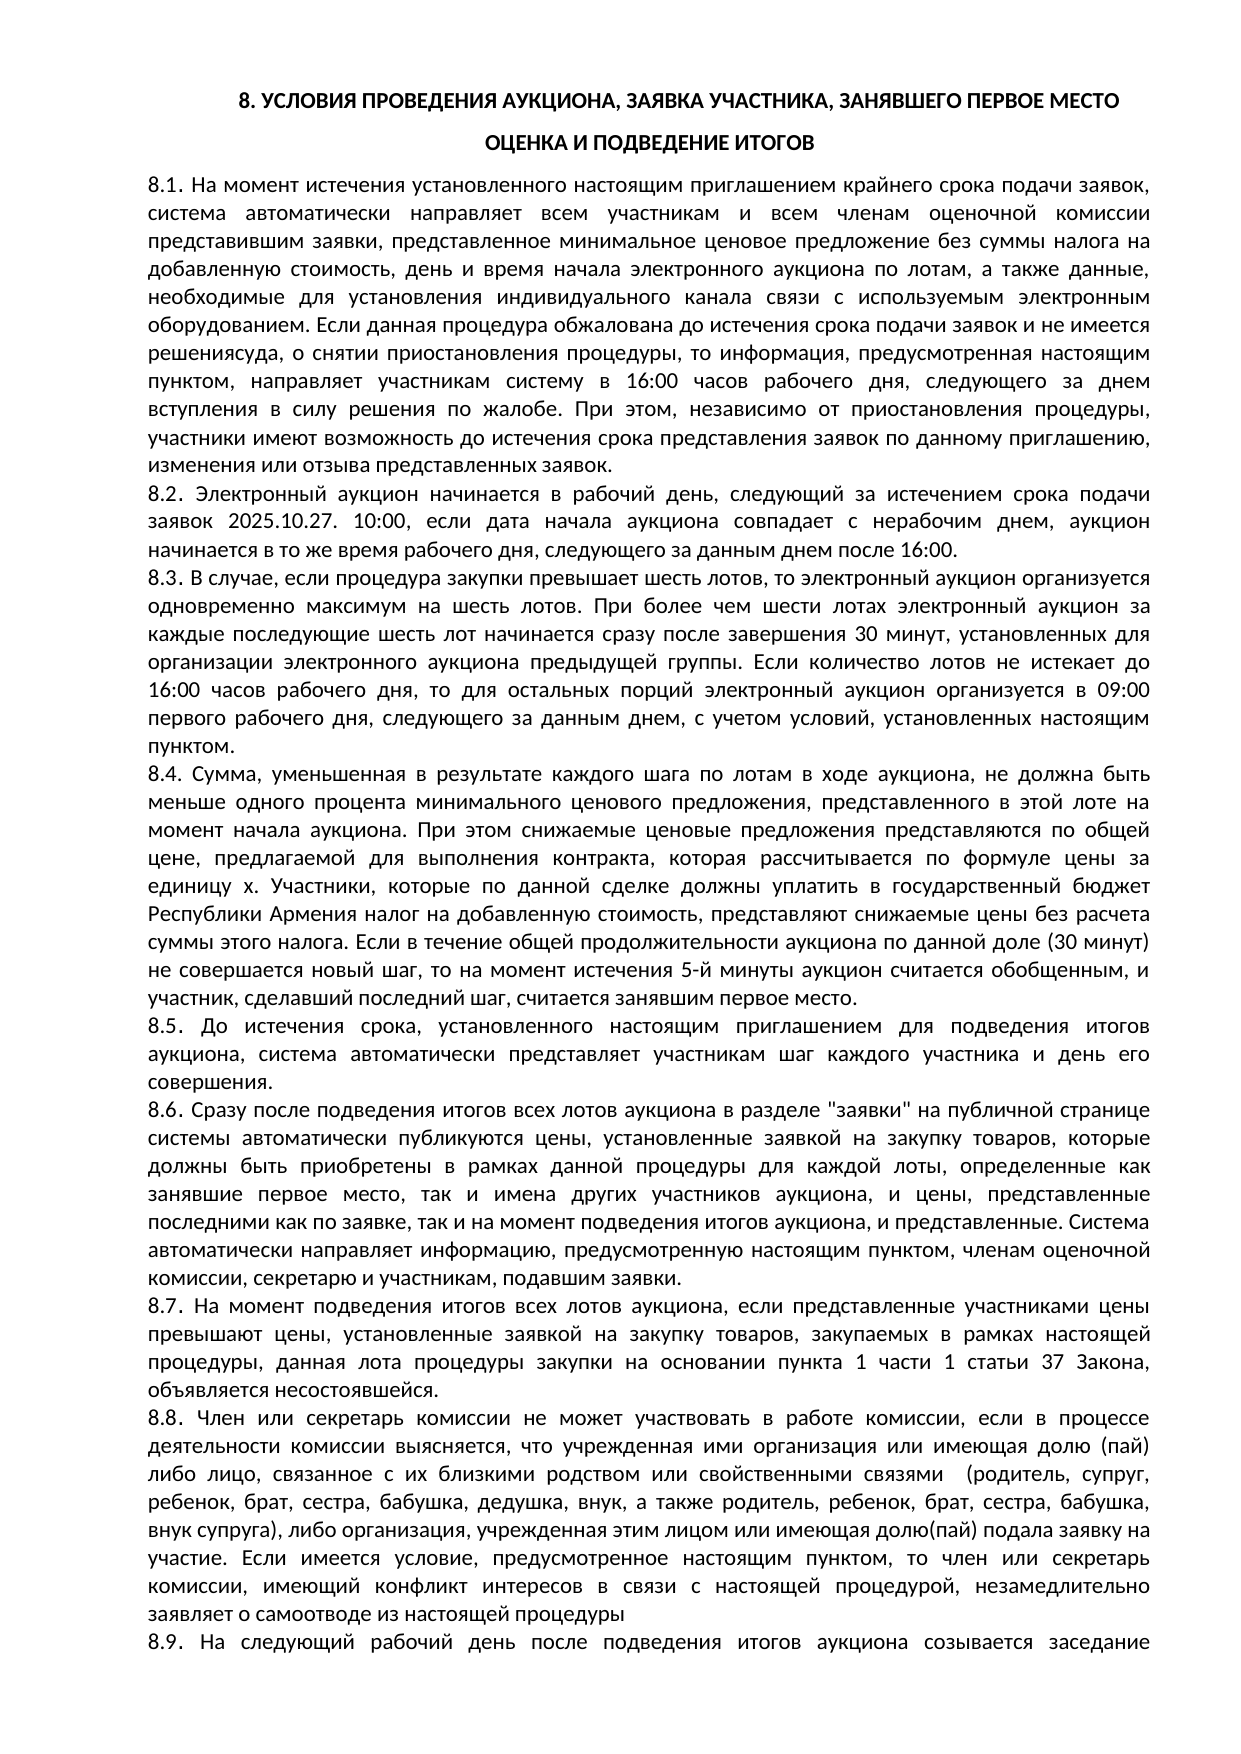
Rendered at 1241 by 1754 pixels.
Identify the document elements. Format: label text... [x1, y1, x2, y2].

text 8.2․ Электронный аукцион начинается в рабочий день, следующий за истечением срока подачи заявок 2025.10.27. 10:00 , если дата начала аукциона совпадает с нерабочим днем, аукцион начинается в то же время рабочего дня, следующего за данным днем после 16:00. [148, 479, 1152, 563]
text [148, 1627, 1152, 1656]
text 8.5․ До истечения срока, установленного настоящим приглашением для подведения итогов аукциона, система автоматически представляет участникам шаг каждого участника и день его совершения. [148, 1011, 1152, 1095]
text 8.4. Сумма, уменьшенная в результате каждого шага по лотам в ходе аукциона, не должна быть меньше одного процента минимального ценового предложения, представленного в этой лоте на момент начала аукциона. При этом снижаемые ценовые предложения представляются по общей цене, предлагаемой для выполнения контракта, которая рассчитывается по формуле цены за единицу x. Участники, которые по данной сделке должны уплатить в государственный бюджет Республики Армения налог на добавленную стоимость, представляют снижаемые цены без расчета суммы этого налога. Если в течение общей продолжительности аукциона по данной доле (30 минут) не совершается новый шаг, то на момент истечения 5-й минуты аукцион считается обобщенным, и участник, сделавший последний шаг, считается занявшим первое место. [148, 759, 1152, 1011]
text 8. УСЛОВИЯ ПРОВЕДЕНИЯ АУКЦИОНА, ЗАЯВКА УЧАСТНИКА, ЗАНЯВШЕГО ПЕРВОЕ МЕСТО ОЦЕНКА И ПОДВЕДЕНИЕ ИТОГОВ [148, 86, 1152, 156]
text 8.6․ Сразу после подведения итогов всех лотов аукциона в разделе "заявки" на публичной странице системы автоматически публикуются цены, установленные заявкой на закупку товаров, которые должны быть приобретены в рамках данной процедуры для каждой лоты, определенные как занявшие первое место, так и имена других участников аукциона, и цены, представленные последними как по заявке, так и на момент подведения итогов аукциона, и представленные. Система автоматически направляет информацию, предусмотренную настоящим пунктом, членам оценочной комиссии, секретарю и участникам, подавшим заявки. [148, 1095, 1152, 1291]
text 8.8․ Член или секретарь комиссии не может участвовать в работе комиссии, если в процессе деятельности комиссии выясняется, что учрежденная ими организация или имеющая долю (пай) либо лицо, связанное с их близкими родством или свойственными связями (родитель, супруг, ребенок, брат, сестра, бабушка, дедушка, внук, а также родитель, ребенок, брат, сестра, бабушка, внук супруга), либо организация, учрежденная этим лицом или имеющая долю(пай) подала заявку на участие. Если имеется условие, предусмотренное настоящим пунктом, то член или секретарь комиссии, имеющий конфликт интересов в связи с настоящей процедурой, незамедлительно заявляет о самоотводе из настоящей процедуры [148, 1403, 1152, 1627]
text 8.7․ На момент подведения итогов всех лотов аукциона, если представленные участниками цены превышают цены, установленные заявкой на закупку товаров, закупаемых в рамках настоящей процедуры, данная лота процедуры закупки на основании пункта 1 части 1 статьи 37 Закона, объявляется несостоявшейся. [148, 1291, 1152, 1403]
text 8.1․ На момент истечения установленного настоящим приглашением крайнего срока подачи заявок, система автоматически направляет всем участникам и всем членам оценочной комиссии представившим заявки, представленное минимальное ценовое предложение без суммы налога на добавленную стоимость, день и время начала электронного аукциона по лотам, а также данные, необходимые для установления индивидуального канала связи с используемым электронным оборудованием. Если данная процедура обжалована до истечения срока подачи заявок и не имеется решениясуда, о снятии приостановления процедуры, то информация, предусмотренная настоящим пунктом, направляет участникам систему в 16:00 часов рабочего дня, следующего за днем вступления в силу решения по жалобе. При этом, независимо от приостановления процедуры, участники имеют возможность до истечения срока представления заявок по данному приглашению, изменения или отзыва представленных заявок. [148, 170, 1152, 479]
text 8.3․ В случае, если процедура закупки превышает шесть лотов, то электронный аукцион организуется одновременно максимум на шесть лотов. При более чем шести лотах электронный аукцион за каждые последующие шесть лот начинается сразу после завершения 30 минут, установленных для организации электронного аукциона предыдущей группы. Если количество лотов не истекает до 16:00 часов рабочего дня, то для остальных порций электронный аукцион организуется в 09:00 первого рабочего дня, следующего за данным днем, с учетом условий, установленных настоящим пунктом. [148, 563, 1152, 759]
